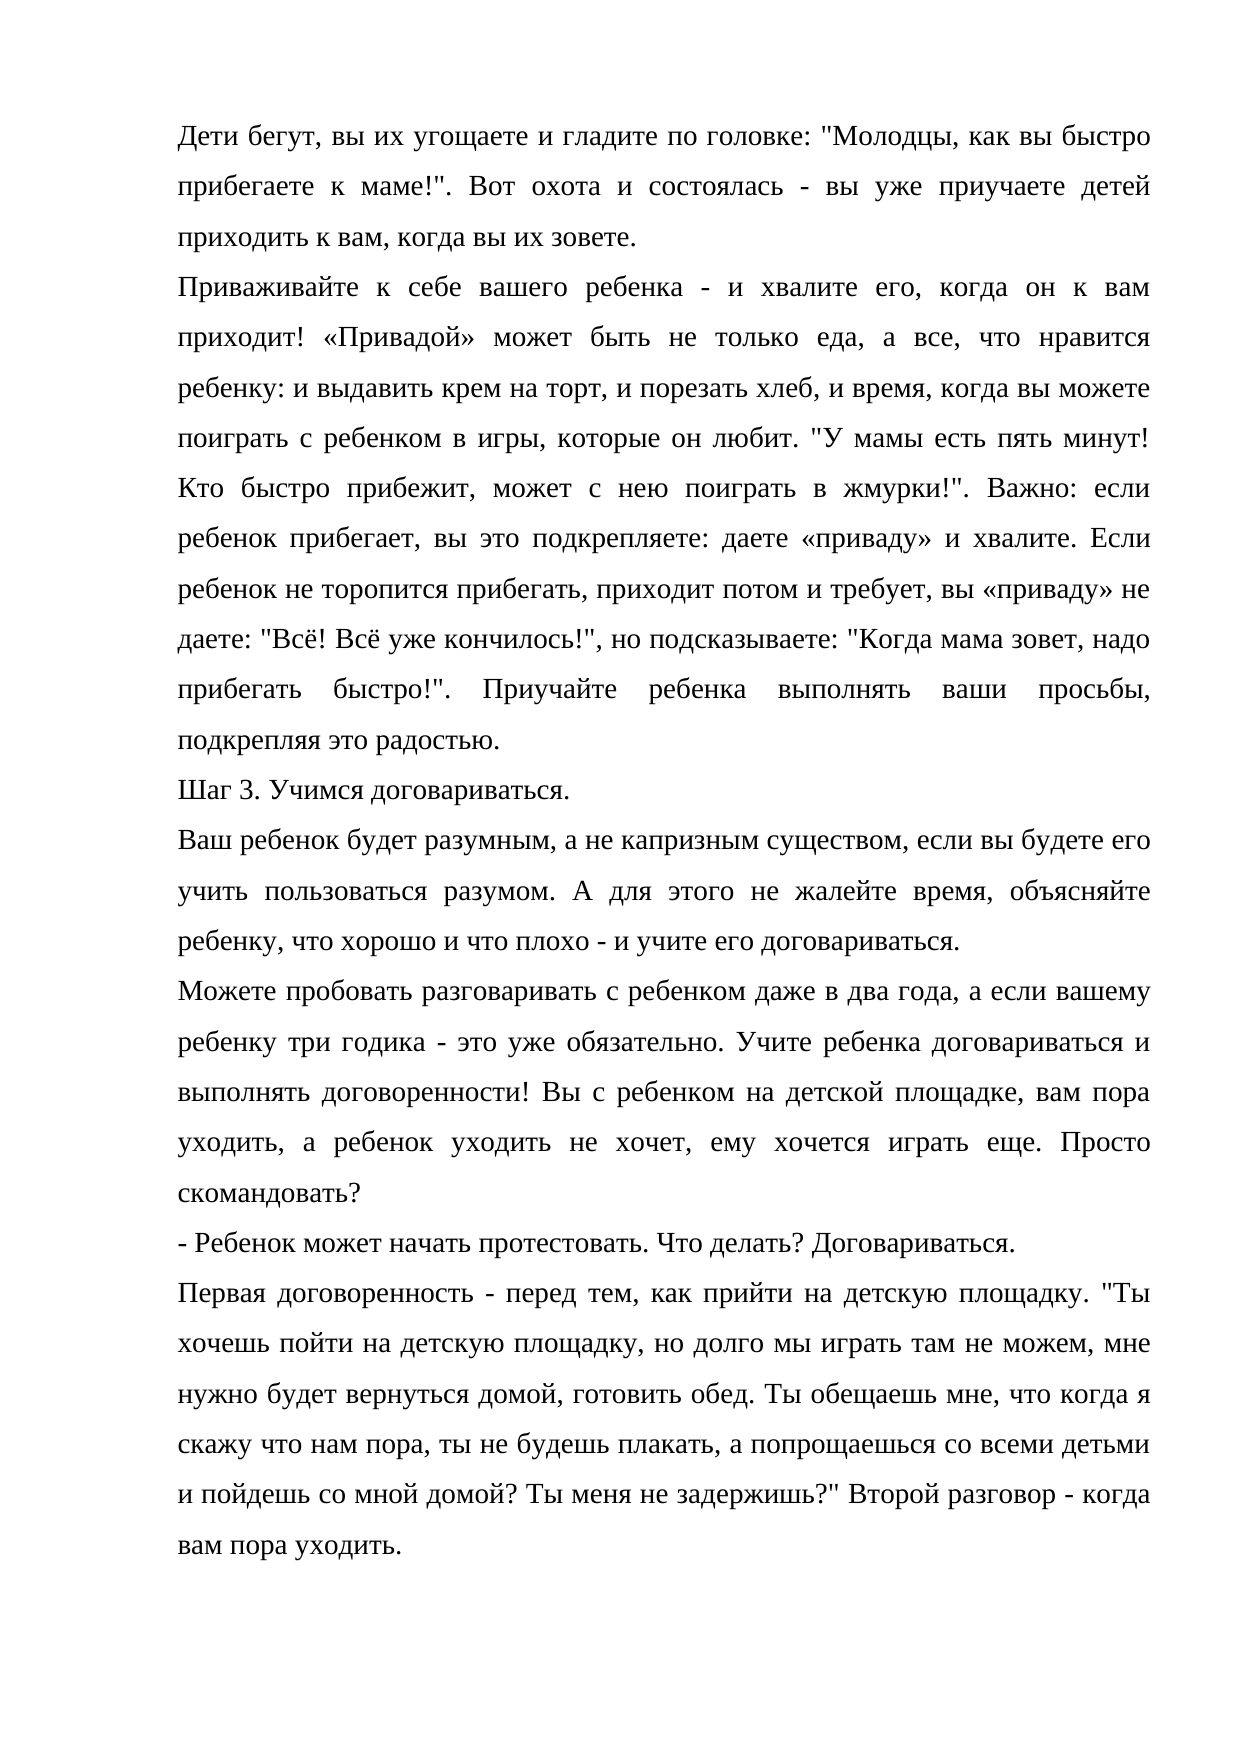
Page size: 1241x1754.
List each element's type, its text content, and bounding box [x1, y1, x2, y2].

text Приваживайте к себе вашего ребенка - и хвалите его, когда он к вам приходит! «Привадой» может быть не только еда, а все, что нравится ребенку: и выдавить крем на торт, и порезать хлеб, и время, когда вы можете поиграть с ребенком в игры, которые он любит. "У мамы есть пять минут! Кто быстро прибежит, может с нею поиграть в жмурки!". Важно: если ребенок прибегает, вы это подкрепляете: даете «приваду» и хвалите. Если ребенок не торопится прибегать, приходит потом и требует, вы «приваду» не даете: "Всё! Всё уже кончилось!", но подсказываете: "Когда мама зовет, надо прибегать быстро!". Приучайте ребенка выполнять ваши просьбы, подкрепляя это радостью. [177, 269, 1152, 755]
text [177, 118, 1152, 252]
text - Ребенок может начать протестовать. Что делать? Договариваться. [177, 1225, 1152, 1258]
text Первая договоренность - перед тем, как прийти на детскую площадку. "Ты хочешь пойти на детскую площадку, но долго мы играть там не можем, мне нужно будет вернуться домой, готовить обед. Ты обещаешь мне, что когда я скажу что нам пора, ты не будешь плакать, а попрощаешься со всеми детьми и пойдешь со мной домой? Ты меня не задержишь?" Второй разговор - когда вам пора уходить. [177, 1275, 1152, 1560]
text Ваш ребенок будет разумным, а не капризным существом, если вы будете его учить пользоваться разумом. А для этого не жалейте время, объясняйте ребенку, что хорошо и что плохо - и учите его договариваться. [177, 822, 1152, 957]
text Шаг 3. Учимся договариваться. [177, 772, 1152, 806]
text Можете пробовать разговаривать с ребенком даже в два года, а если вашему ребенку три годика - это уже обязательно. Учите ребенка договариваться и выполнять договоренности! Вы с ребенком на детской площадке, вам пора уходить, а ребенок уходить не хочет, ему хочется играть еще. Просто скомандовать? [177, 973, 1152, 1208]
